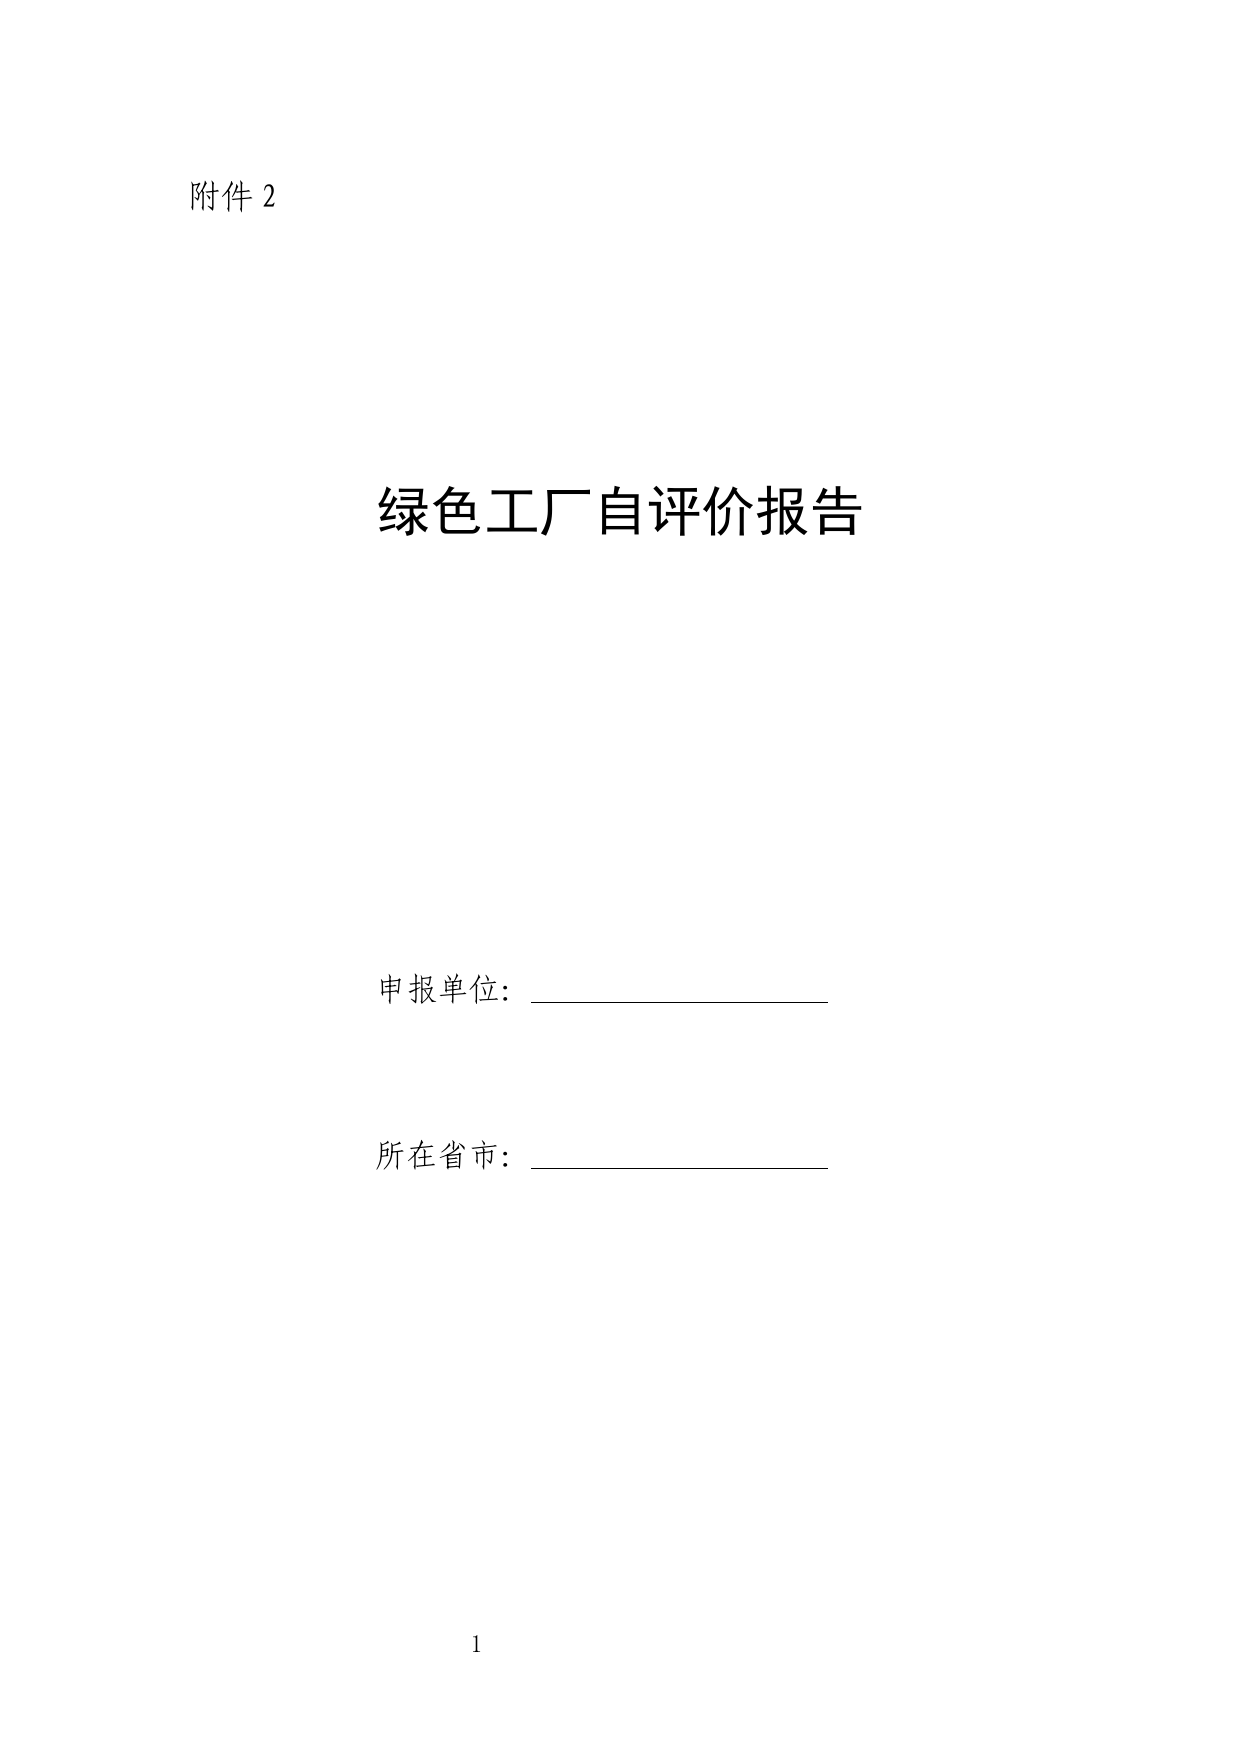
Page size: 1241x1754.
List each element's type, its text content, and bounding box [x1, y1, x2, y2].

text 绿色工厂自评价报告 [187, 474, 1053, 539]
text 所在省市： [187, 1120, 1053, 1185]
text 附件2 [187, 162, 1053, 227]
text 申报单位： [187, 955, 1053, 1020]
